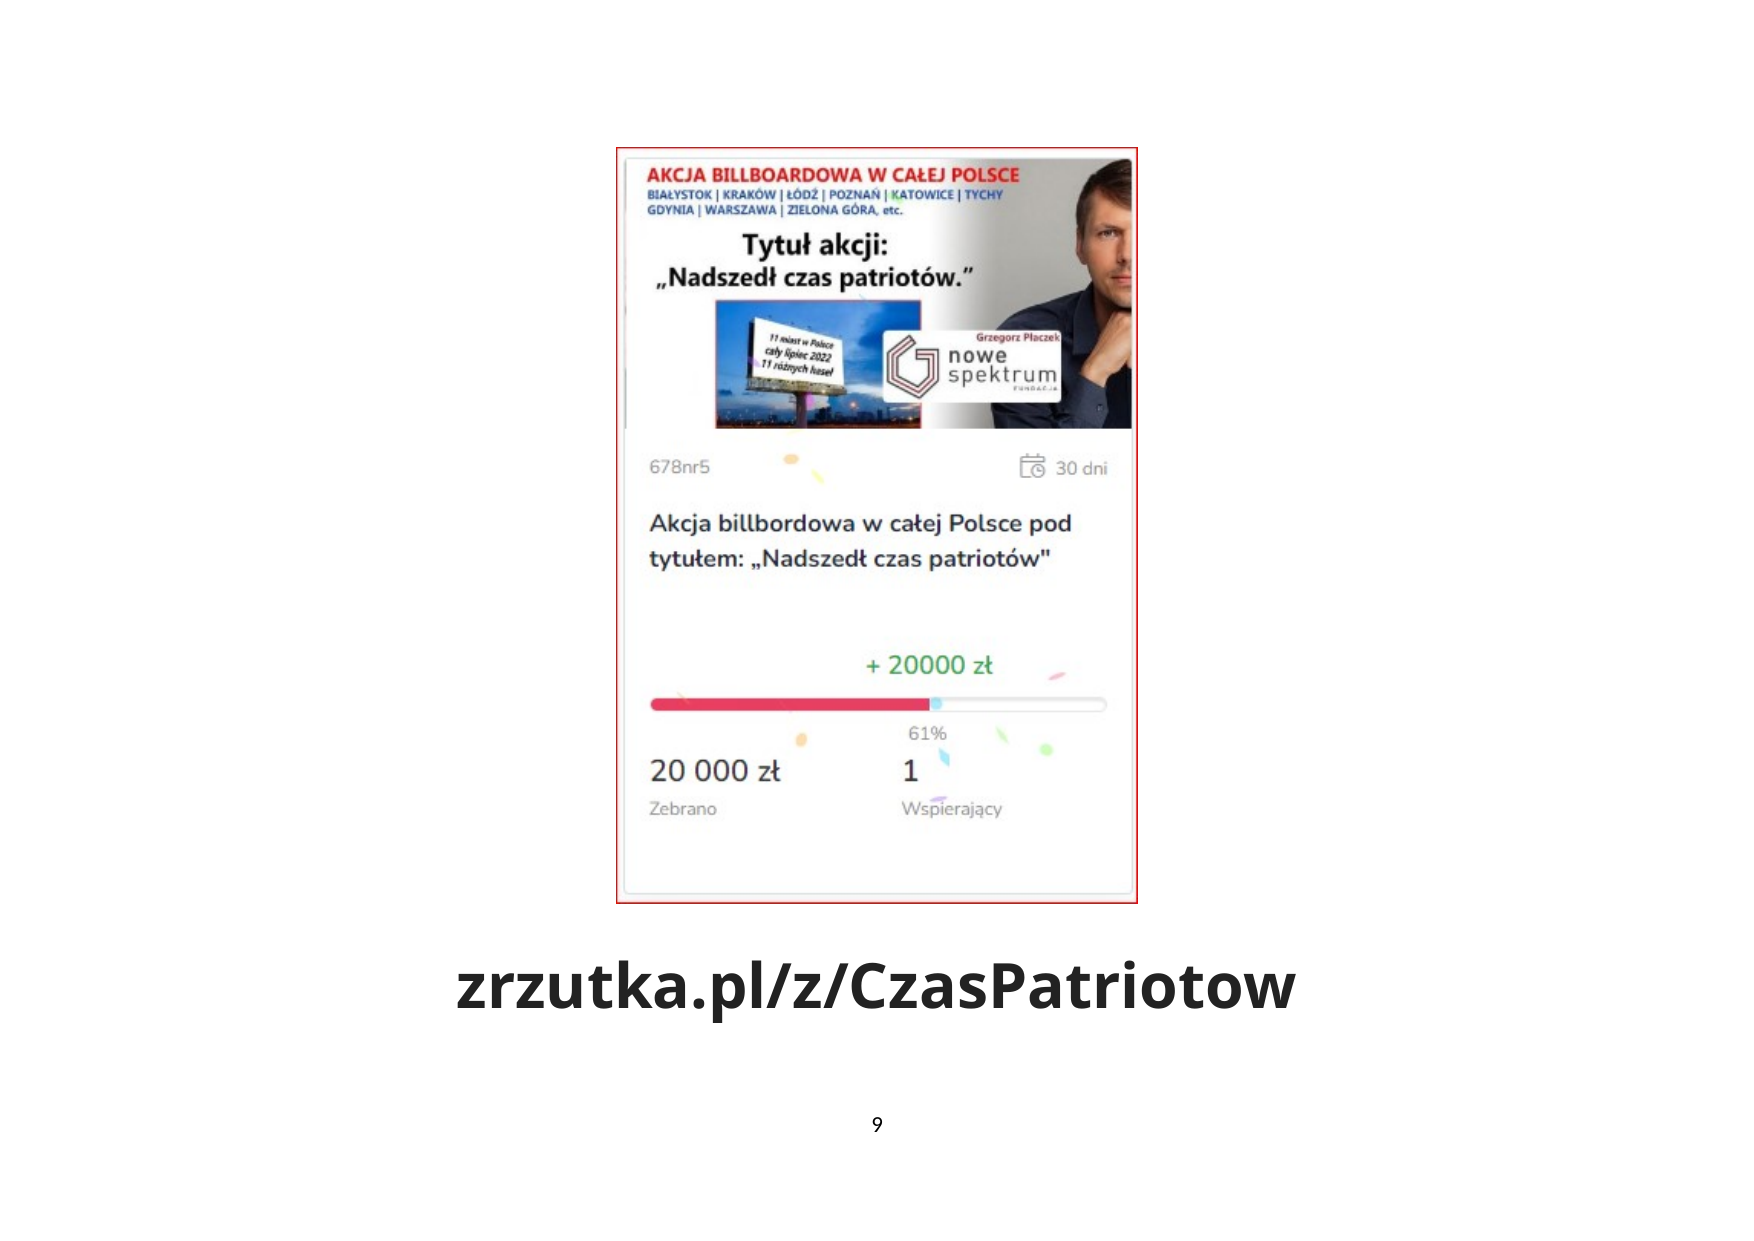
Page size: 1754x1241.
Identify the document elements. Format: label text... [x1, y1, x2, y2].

text zrzutka.pl/z/CzasPatriotow [148, 941, 1606, 1026]
picture [616, 147, 1138, 904]
